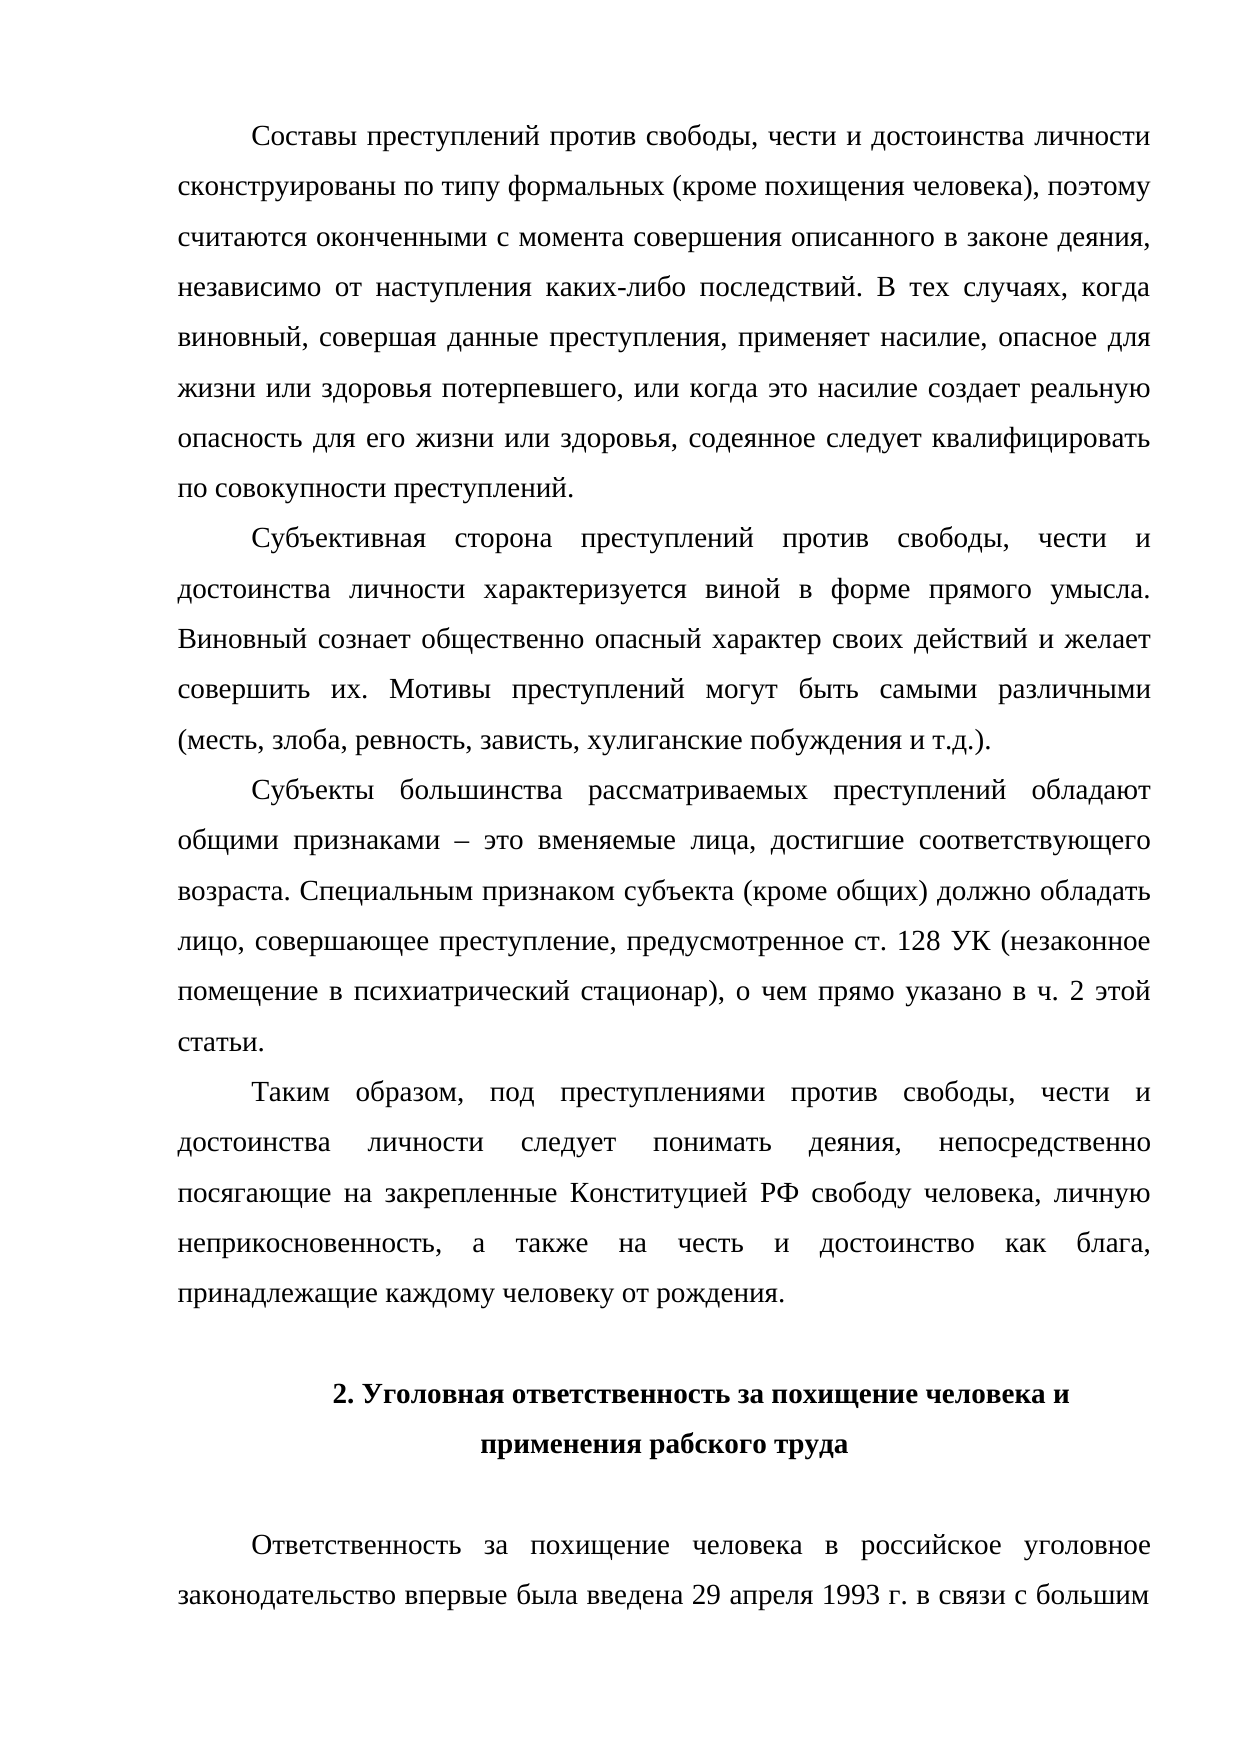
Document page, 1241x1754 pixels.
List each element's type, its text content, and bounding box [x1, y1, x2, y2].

text Таким образом, под преступлениями против свободы, чести и достоинства личности следует понимать деяния, непосредственно посягающие на закрепленные Конституцией РФ свободу человека, личную неприкосновенность, а также на честь и достоинство как блага, принадлежащие каждому человеку от рождения. [177, 1074, 1152, 1309]
text Субъективная сторона преступлений против свободы, чести и достоинства личности характеризуется виной в форме прямого умысла. Виновный сознает общественно опасный характер своих действий и желает совершить их. Мотивы преступлений могут быть самыми различными (месть, злоба, ревность, зависть, хулиганские побуждения и т.д.). [177, 521, 1152, 755]
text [177, 1527, 1152, 1611]
text Субъекты большинства рассматриваемых преступлений обладают общими признаками – это вменяемые лица, достигшие соответствующего возраста. Специальным признаком субъекта (кроме общих) должно обладать лицо, совершающее преступление, предусмотренное ст. 128 УК (незаконное помещение в психиатрический стационар), о чем прямо указано в ч. 2 этой статьи. [177, 772, 1152, 1057]
text Составы преступлений против свободы, чести и достоинства личности сконструированы по типу формальных (кроме похищения человека), поэтому считаются оконченными с момента совершения описанного в законе деяния, независимо от наступления каких-либо последствий. В тех случаях, когда виновный, совершая данные преступления, применяет насилие, опасное для жизни или здоровья потерпевшего, или когда это насилие создает реальную опасность для его жизни или здоровья, содеянное следует квалифицировать по совокупности преступлений. [177, 118, 1152, 504]
text 2. Уголовная ответственность за похищение человека и применения рабского труда [177, 1376, 1152, 1460]
